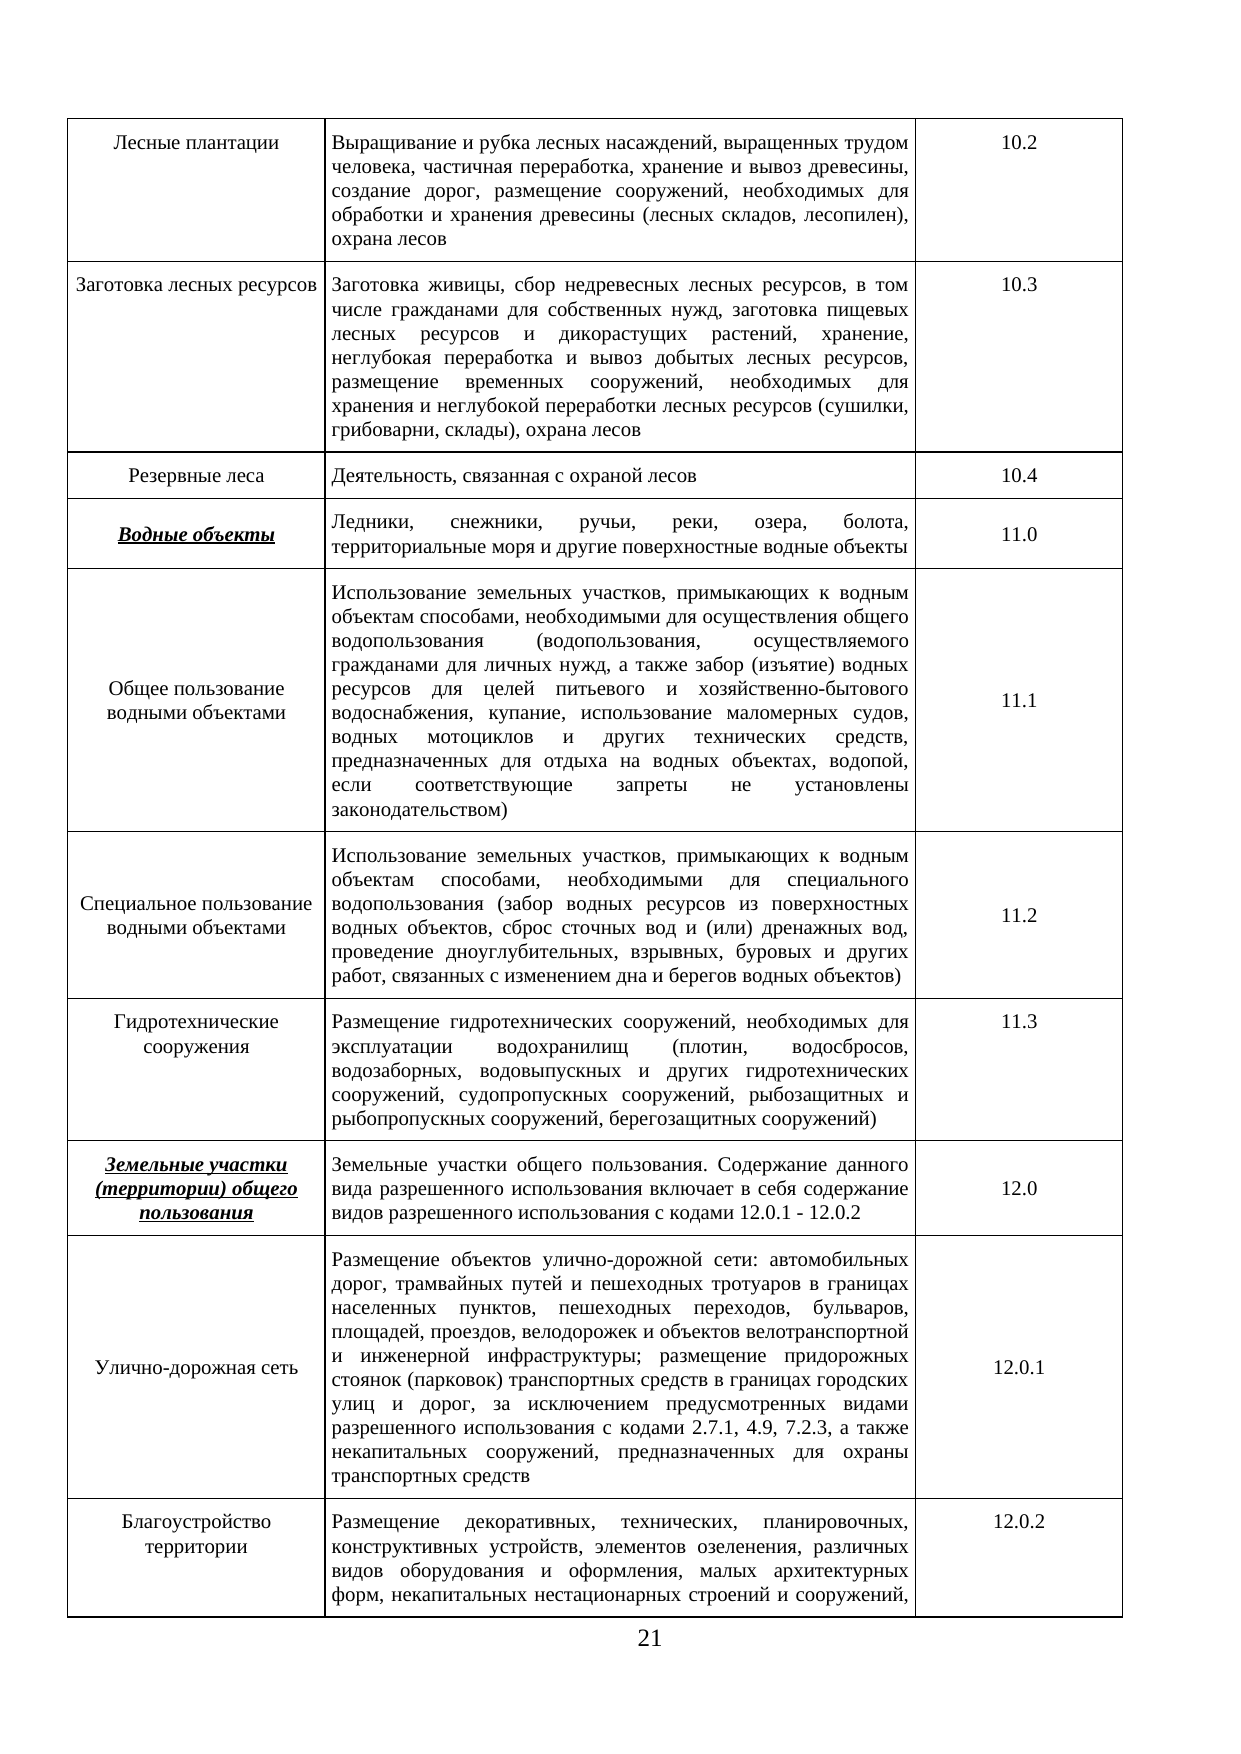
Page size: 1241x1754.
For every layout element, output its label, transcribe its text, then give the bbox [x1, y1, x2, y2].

table_cell Специальное пользование водными объектами [68, 832, 324, 998]
table_cell 10.3 [916, 262, 1122, 451]
table_cell Заготовка лесных ресурсов [68, 262, 324, 451]
table_cell 10.4 [916, 453, 1122, 498]
table_cell Размещение гидротехнических сооружений, необходимых для эксплуатации водохранилищ (плотин, водосбросов, водозаборных, водовыпускных и других гидротехнических сооружений, судопропускных сооружений, рыбозащитных и рыбопропускных сооружений, берегозащитных сооружений) [326, 999, 915, 1140]
table_cell 12.0 [916, 1141, 1122, 1235]
table_cell Земельные участки общего пользования. Содержание данного вида разрешенного использования включает в себя содержание видов разрешенного использования с кодами 12.0.1 - 12.0.2 [326, 1141, 915, 1235]
table_cell Общее пользование водными объектами [68, 569, 324, 831]
table_cell 10.2 [916, 119, 1122, 261]
table_cell Водные объекты [68, 499, 324, 568]
table_cell Размещение объектов улично-дорожной сети: автомобильных дорог, трамвайных путей и пешеходных тротуаров в границах населенных пунктов, пешеходных переходов, бульваров, площадей, проездов, велодорожек и объектов велотранспортной и инженерной инфраструктуры; размещение придорожных стоянок (парковок) транспортных средств в границах городских улиц и дорог, за исключением предусмотренных видами разрешенного использования с кодами 2.7.1, 4.9, 7.2.3, а также некапитальных сооружений, предназначенных для охраны транспортных средств [326, 1236, 915, 1498]
table_cell 12.0.1 [916, 1236, 1122, 1498]
table_cell Использование земельных участков, примыкающих к водным объектам способами, необходимыми для осуществления общего водопользования (водопользования, осуществляемого гражданами для личных нужд, а также забор (изъятие) водных ресурсов для целей питьевого и хозяйственно-бытового водоснабжения, купание, использование маломерных судов, водных мотоциклов и других технических средств, предназначенных для отдыха на водных объектах, водопой, если соответствующие запреты не установлены законодательством) [326, 569, 915, 831]
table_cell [68, 1499, 324, 1616]
table_cell 11.1 [916, 569, 1122, 831]
table_cell 11.3 [916, 999, 1122, 1140]
table_cell Деятельность, связанная с охраной лесов [326, 453, 915, 498]
table_cell Выращивание и рубка лесных насаждений, выращенных трудом человека, частичная переработка, хранение и вывоз древесины, создание дорог, размещение сооружений, необходимых для обработки и хранения древесины (лесных складов, лесопилен), охрана лесов [326, 119, 915, 261]
table_cell Заготовка живицы, сбор недревесных лесных ресурсов, в том числе гражданами для собственных нужд, заготовка пищевых лесных ресурсов и дикорастущих растений, хранение, неглубокая переработка и вывоз добытых лесных ресурсов, размещение временных сооружений, необходимых для хранения и неглубокой переработки лесных ресурсов (сушилки, грибоварни, склады), охрана лесов [326, 262, 915, 451]
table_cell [326, 1499, 915, 1616]
table_cell Земельные участки (территории) общего пользования [68, 1141, 324, 1235]
table_cell Улично-дорожная сеть [68, 1236, 324, 1498]
table_cell 11.2 [916, 832, 1122, 998]
table_cell Лесные плантации [68, 119, 324, 261]
table_cell 11.0 [916, 499, 1122, 568]
table_cell Резервные леса [68, 453, 324, 498]
table_cell Ледники, снежники, ручьи, реки, озера, болота, территориальные моря и другие поверхностные водные объекты [326, 499, 915, 568]
table_cell Использование земельных участков, примыкающих к водным объектам способами, необходимыми для специального водопользования (забор водных ресурсов из поверхностных водных объектов, сброс сточных вод и (или) дренажных вод, проведение дноуглубительных, взрывных, буровых и других работ, связанных с изменением дна и берегов водных объектов) [326, 832, 915, 998]
table_cell 12.0.2 [916, 1499, 1122, 1616]
table_cell Гидротехнические сооружения [68, 999, 324, 1140]
